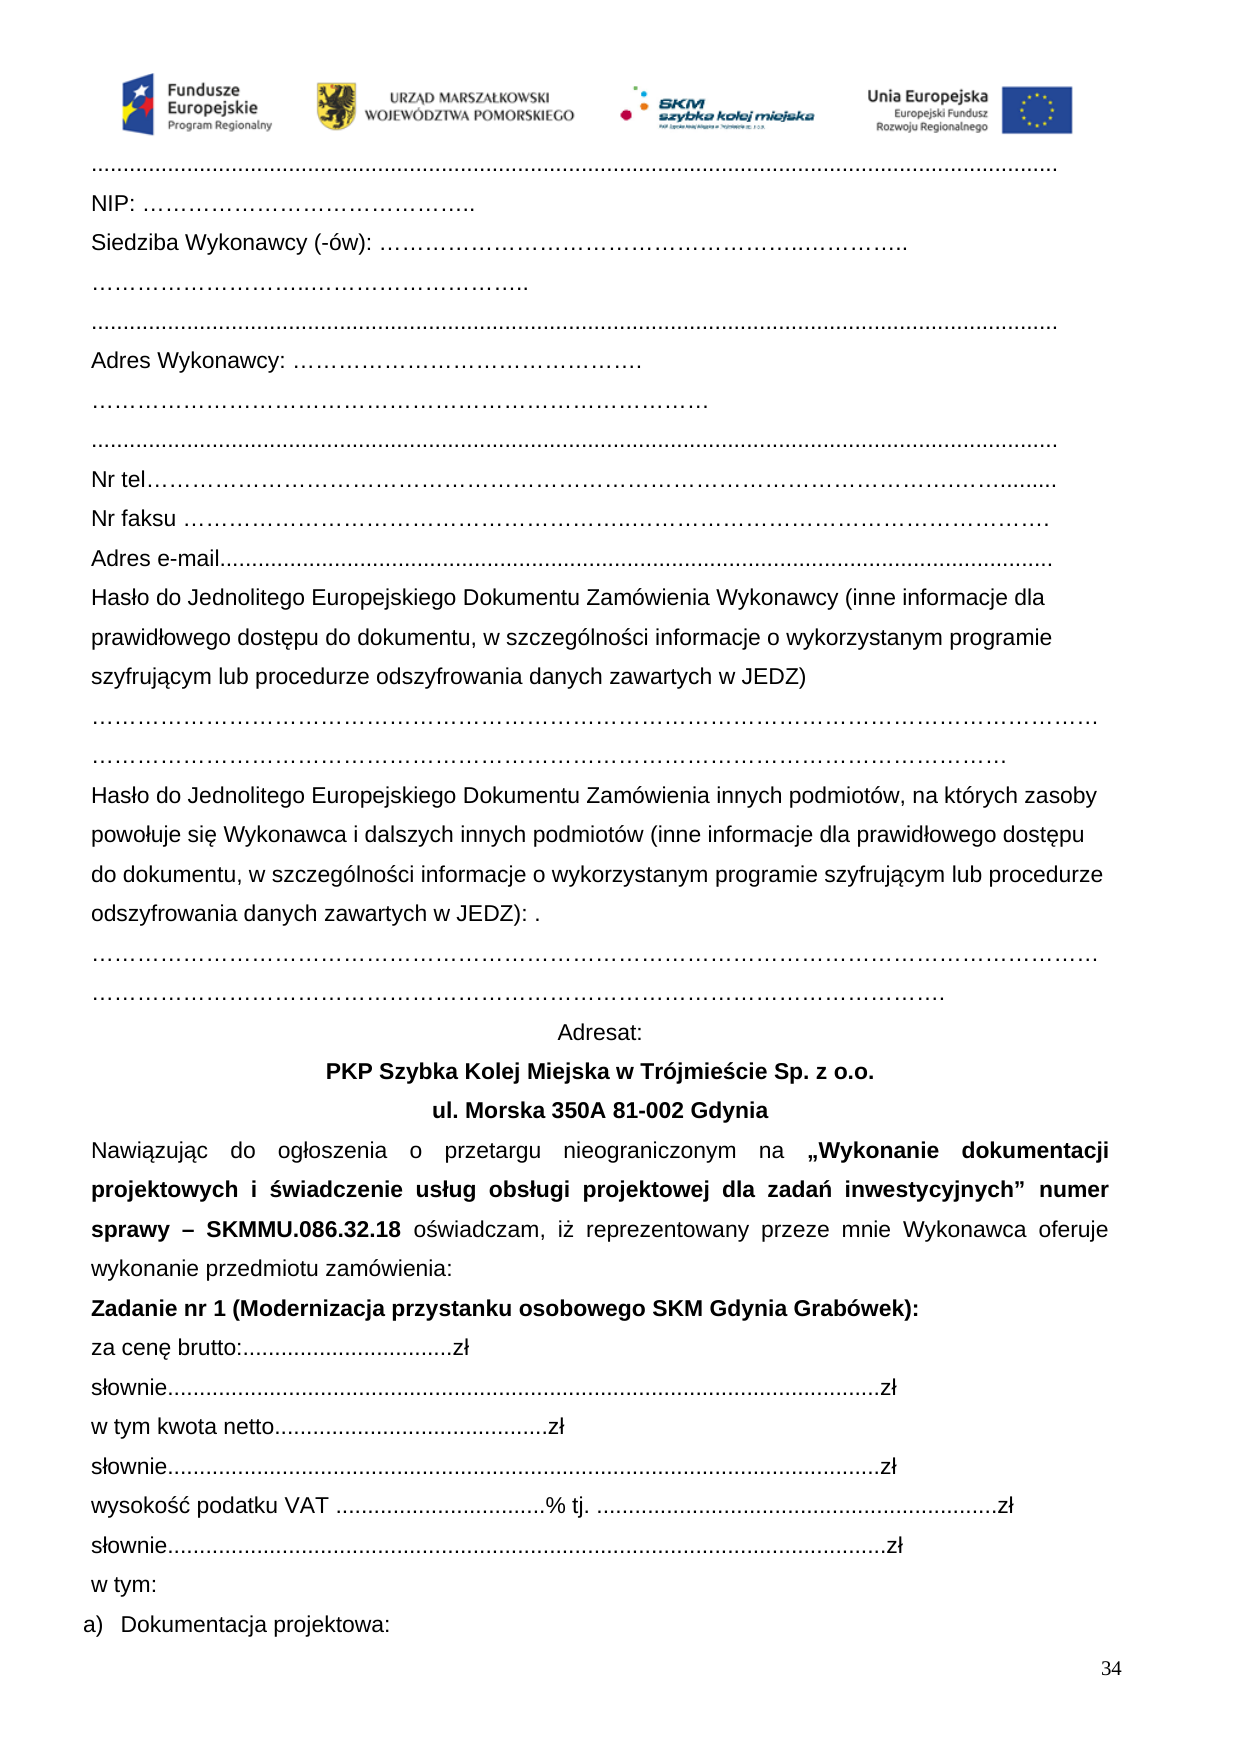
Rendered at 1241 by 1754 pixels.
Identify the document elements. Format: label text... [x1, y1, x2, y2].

text ul. Morska 350A 81-002 Gdynia [91, 1097, 1109, 1124]
text słownie.................................................................................................................zł [91, 1532, 1109, 1558]
text Adres Wykonawcy: ……………………………………….……………………………………………………………………… [91, 347, 1109, 413]
text wysokość podatku VAT .................................% tj. ...............................................................zł [91, 1492, 1109, 1519]
text PKP Szybka Kolej Miejska w Trójmieście Sp. z o.o. [91, 1058, 1109, 1084]
text Nawiązując do ogłoszenia o przetargu nieograniczonym na „Wykonanie dokumentacji projektowych i świadczenie usług obsługi projektowej dla zadań inwestycyjnych” numer sprawy – SKMMU.086.32.18 oświadczam, iż reprezentowany przeze mnie Wykonawca oferuje wykonanie przedmiotu zamówienia: [91, 1137, 1109, 1282]
text Adres e-mail................................................................................................................................... [91, 545, 1109, 571]
text Nr tel…………………………………………………………………………………………….……......... [91, 466, 1109, 492]
text ........................................................................................................................................................ [91, 426, 1109, 453]
text Nr faksu …………………………………………………..………………………………………………. [91, 505, 1109, 532]
list Dokumentacja projektowa: [83, 1611, 1109, 1637]
picture [113, 73, 1087, 150]
text Hasło do Jednolitego Europejskiego Dokumentu Zamówienia Wykonawcy (inne informacje dla prawidłowego dostępu do dokumentu, w szczególności informacje o wykorzystanym programie szyfrującym lub procedurze odszyfrowania danych zawartych w JEDZ) ……………………………………………………………………………………………………………………………………………………………………………………………………………………………… [91, 584, 1109, 768]
text słownie................................................................................................................zł [91, 1453, 1109, 1479]
text słownie................................................................................................................zł [91, 1374, 1109, 1400]
text w tym kwota netto...........................................zł [91, 1413, 1109, 1440]
text ........................................................................................................................................................ [91, 308, 1109, 334]
text Adresat: [91, 1018, 1109, 1045]
text Siedziba Wykonawcy (-ów): ………………………………………………..…………..………………………..……………………….. [91, 229, 1109, 295]
text w tym: [91, 1571, 1109, 1598]
text ........................................................................................................................................................ [91, 150, 1109, 176]
text za cenę brutto:.................................zł [91, 1334, 1109, 1361]
text Hasło do Jednolitego Europejskiego Dokumentu Zamówienia innych podmiotów, na których zasoby powołuje się Wykonawca i dalszych innych podmiotów (inne informacje dla prawidłowego dostępu do dokumentu, w szczególności informacje o wykorzystanym programie szyfrującym lub procedurze odszyfrowania danych zawartych w JEDZ): .………………………………………………………………………………………………………………………………………………………………………………………………………………………. [91, 782, 1109, 1005]
text Zadanie nr 1 (Modernizacja przystanku osobowego SKM Gdynia Grabówek): [91, 1295, 1109, 1321]
text NIP: …………………………………….. [91, 189, 1109, 216]
